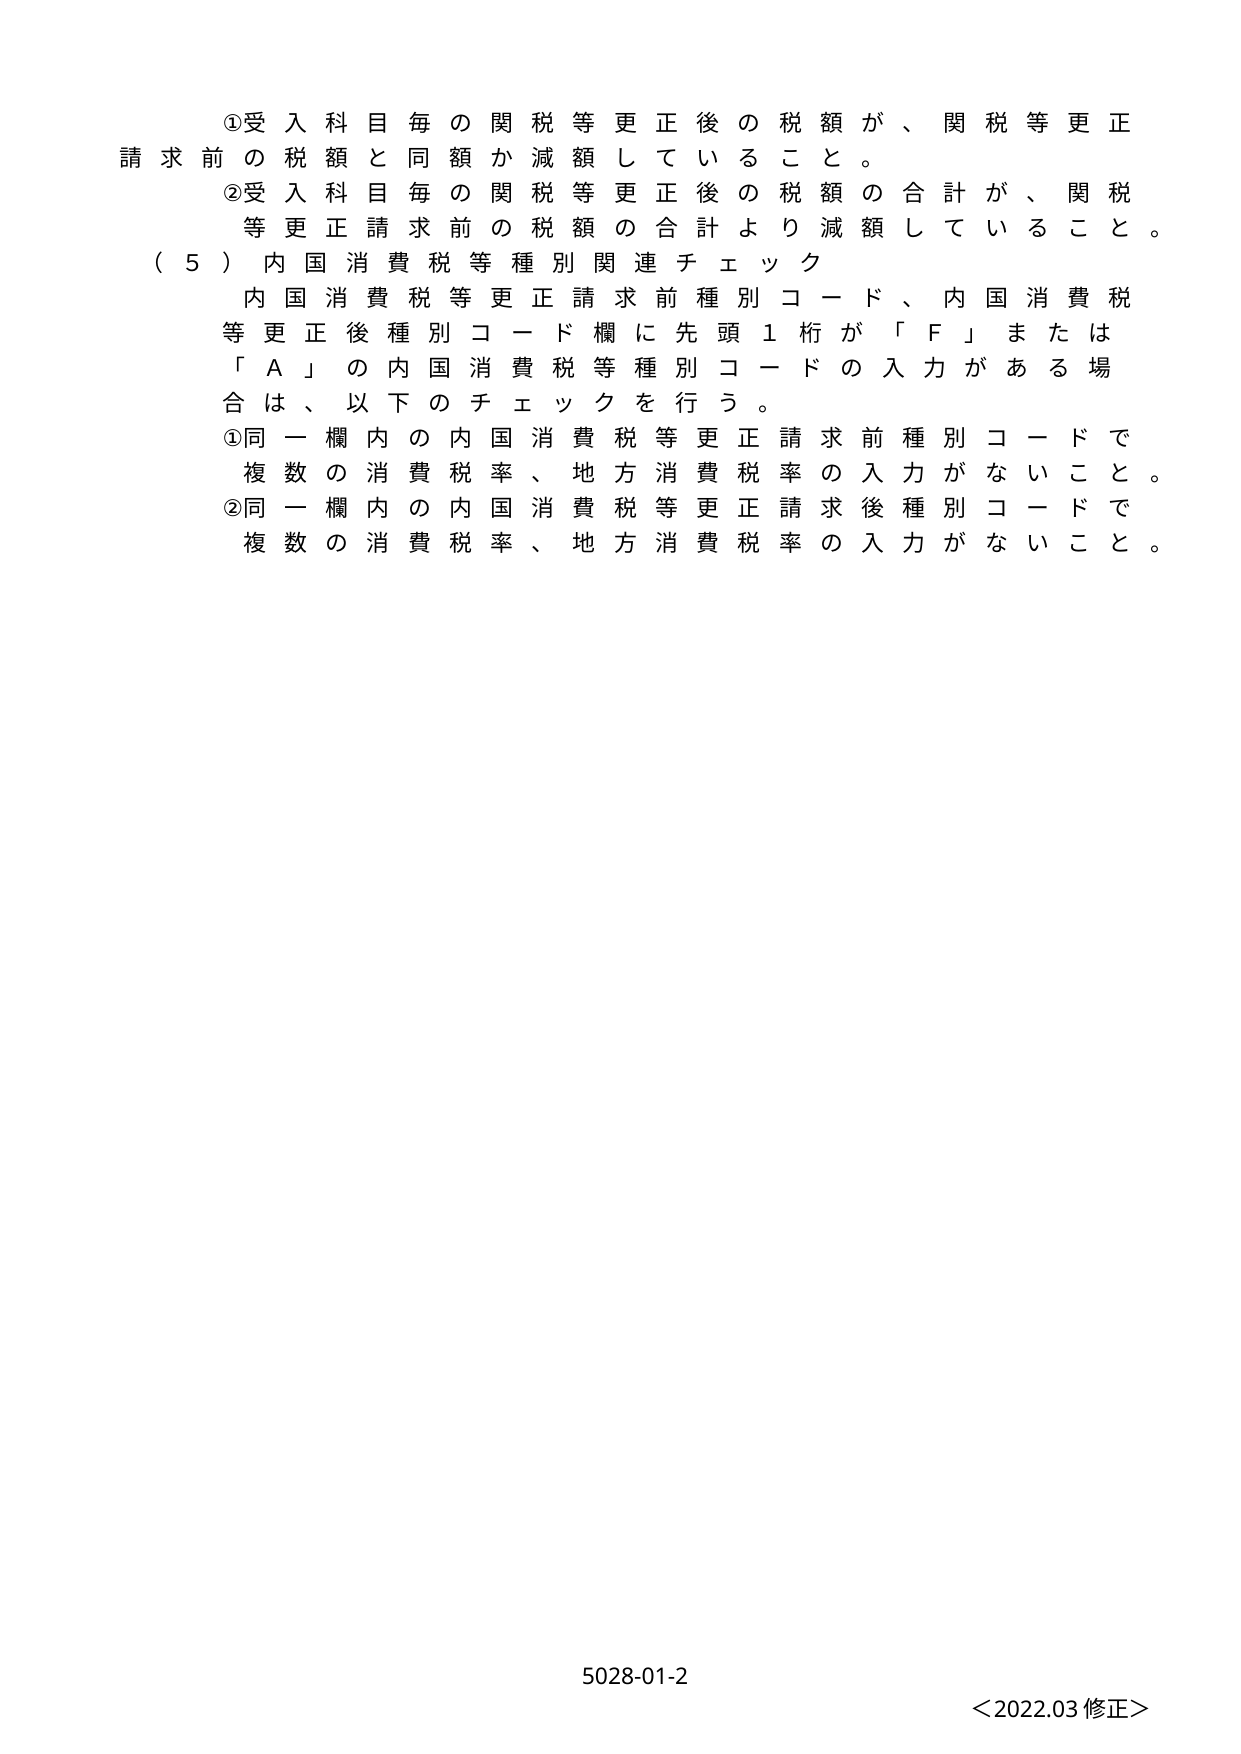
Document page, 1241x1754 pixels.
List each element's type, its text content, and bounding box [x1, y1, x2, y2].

text （５）内国消費税等種別関連チェック [119, 244, 1150, 279]
text 内国消費税等更正請求前種別コード、内国消費税等更正後種別コード欄に先頭１桁が「Ｆ」または「Ａ」の内国消費税等種別コードの入力がある場合は、以下のチェックを行う。 [202, 279, 1150, 419]
text ①同一欄内の内国消費税等更正請求前種別コードで複数の消費税率、地方消費税率の入力がないこと。 [202, 419, 1150, 489]
text ②同一欄内の内国消費税等更正請求後種別コードで複数の消費税率、地方消費税率の入力がないこと。 [202, 489, 1150, 559]
text ②受入科目毎の関税等更正後の税額の合計が、関税等更正請求前の税額の合計より減額していること。 [202, 174, 1150, 244]
text ①受入科目毎の関税等更正後の税額が、関税等更正請求前の税額と同額か減額していること。 [119, 104, 1150, 174]
